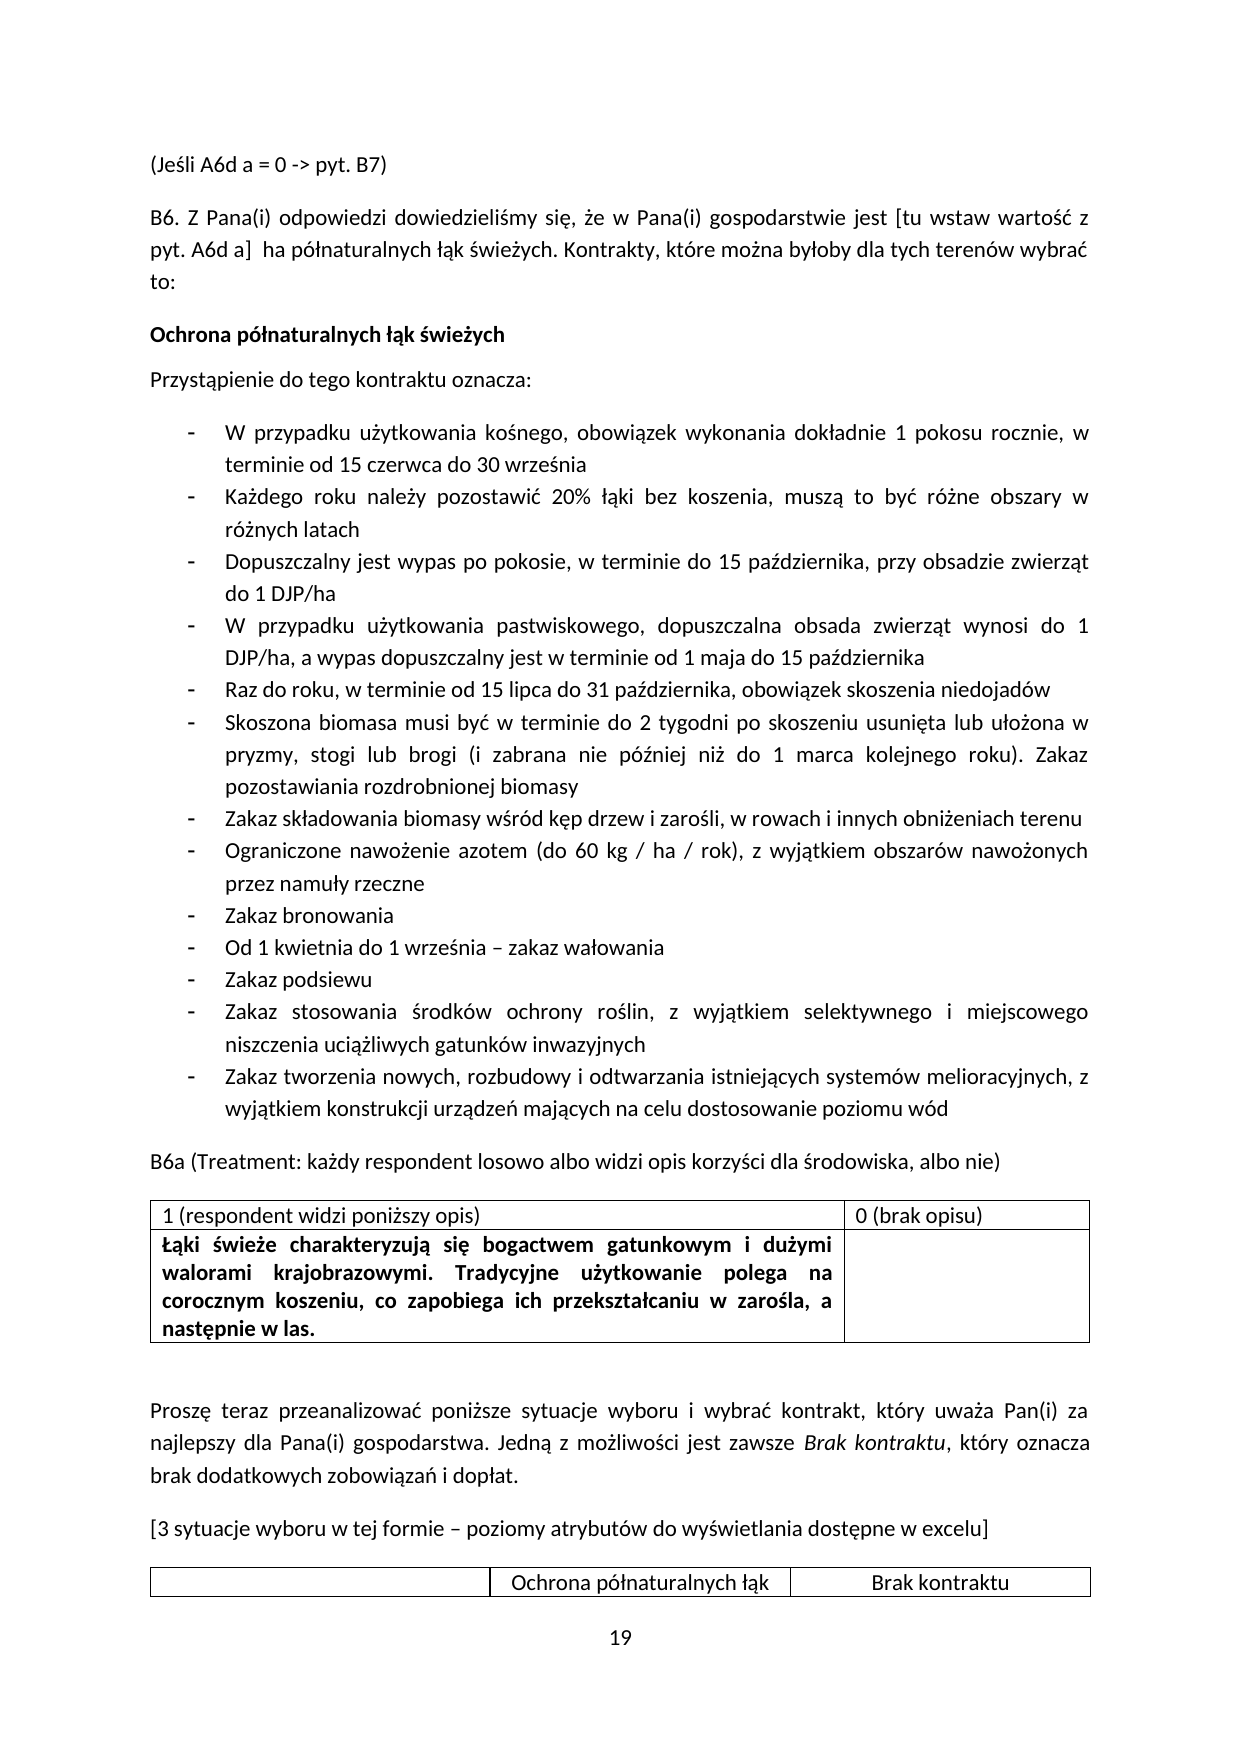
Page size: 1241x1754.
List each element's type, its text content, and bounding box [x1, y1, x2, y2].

table_header 0 (brak opisu) [845, 1201, 1089, 1229]
text Przystąpienie do tego kontraktu oznacza: [150, 365, 1090, 393]
text (Jeśli A6d a = 0 -> pyt. B7) [150, 150, 1090, 178]
table_cell Łąki świeże charakteryzują się bogactwem gatunkowym i dużymi walorami krajobrazowymi. Tradycyjne użytkowanie polega na corocznym koszeniu, co zapobiega ich przekształcaniu w zarośla, a następnie w las. [151, 1230, 844, 1342]
list Dopuszczalny jest wypas po pokosie, w terminie do 15 października, przy obsadzie zwierząt do 1 DJP/ha [187, 547, 1090, 607]
list Ograniczone nawożenie azotem (do 60 kg / ha / rok), z wyjątkiem obszarów nawożonych przez namuły rzeczne [187, 837, 1090, 897]
table_header Brak kontraktu [791, 1568, 1090, 1596]
list Zakaz składowania biomasy wśród kęp drzew i zarośli, w rowach i innych obniżeniach terenu [187, 804, 1090, 832]
table_header [151, 1568, 489, 1596]
list Raz do roku, w terminie od 15 lipca do 31 października, obowiązek skoszenia niedojadów [187, 676, 1090, 704]
table_header 1 (respondent widzi poniższy opis) [151, 1201, 844, 1229]
list Zakaz bronowania [187, 901, 1090, 929]
list Od 1 kwietnia do 1 września – zakaz wałowania [187, 933, 1090, 961]
list Zakaz podsiewu [187, 965, 1090, 993]
table_cell [845, 1230, 1089, 1342]
subtitle Ochrona półnaturalnych łąk świeżych [150, 320, 1090, 348]
list W przypadku użytkowania kośnego, obowiązek wykonania dokładnie 1 pokosu rocznie, w terminie od 15 czerwca do 30 września [187, 418, 1090, 478]
list Każdego roku należy pozostawić 20% łąki bez koszenia, muszą to być różne obszary w różnych latach [187, 482, 1090, 543]
text B6a (Treatment: każdy respondent losowo albo widzi opis korzyści dla środowiska, albo nie) [150, 1147, 1090, 1175]
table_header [491, 1568, 790, 1596]
list W przypadku użytkowania pastwiskowego, dopuszczalna obsada zwierząt wynosi do 1 DJP/ha, a wypas dopuszczalny jest w terminie od 1 maja do 15 października [187, 611, 1090, 671]
text [3 sytuacje wyboru w tej formie – poziomy atrybutów do wyświetlania dostępne w excelu] [150, 1514, 1090, 1542]
list Skoszona biomasa musi być w terminie do 2 tygodni po skoszeniu usunięta lub ułożona w pryzmy, stogi lub brogi (i zabrana nie później niż do 1 marca kolejnego roku). Zakaz pozostawiania rozdrobnionej biomasy [187, 708, 1090, 800]
text B6. Z Pana(i) odpowiedzi dowiedzieliśmy się, że w Pana(i) gospodarstwie jest [tu wstaw wartość z pyt. A6d a] ha półnaturalnych łąk świeżych. Kontrakty, które można byłoby dla tych terenów wybrać to: [150, 203, 1090, 295]
text Proszę teraz przeanalizować poniższe sytuacje wyboru i wybrać kontrakt, który uważa Pan(i) za najlepszy dla Pana(i) gospodarstwa. Jedną z możliwości jest zawsze Brak kontraktu, który oznacza brak dodatkowych zobowiązań i dopłat. [150, 1396, 1090, 1489]
list Zakaz tworzenia nowych, rozbudowy i odtwarzania istniejących systemów melioracyjnych, z wyjątkiem konstrukcji urządzeń mających na celu dostosowanie poziomu wód [187, 1062, 1090, 1122]
list Zakaz stosowania środków ochrony roślin, z wyjątkiem selektywnego i miejscowego niszczenia uciążliwych gatunków inwazyjnych [187, 997, 1090, 1058]
